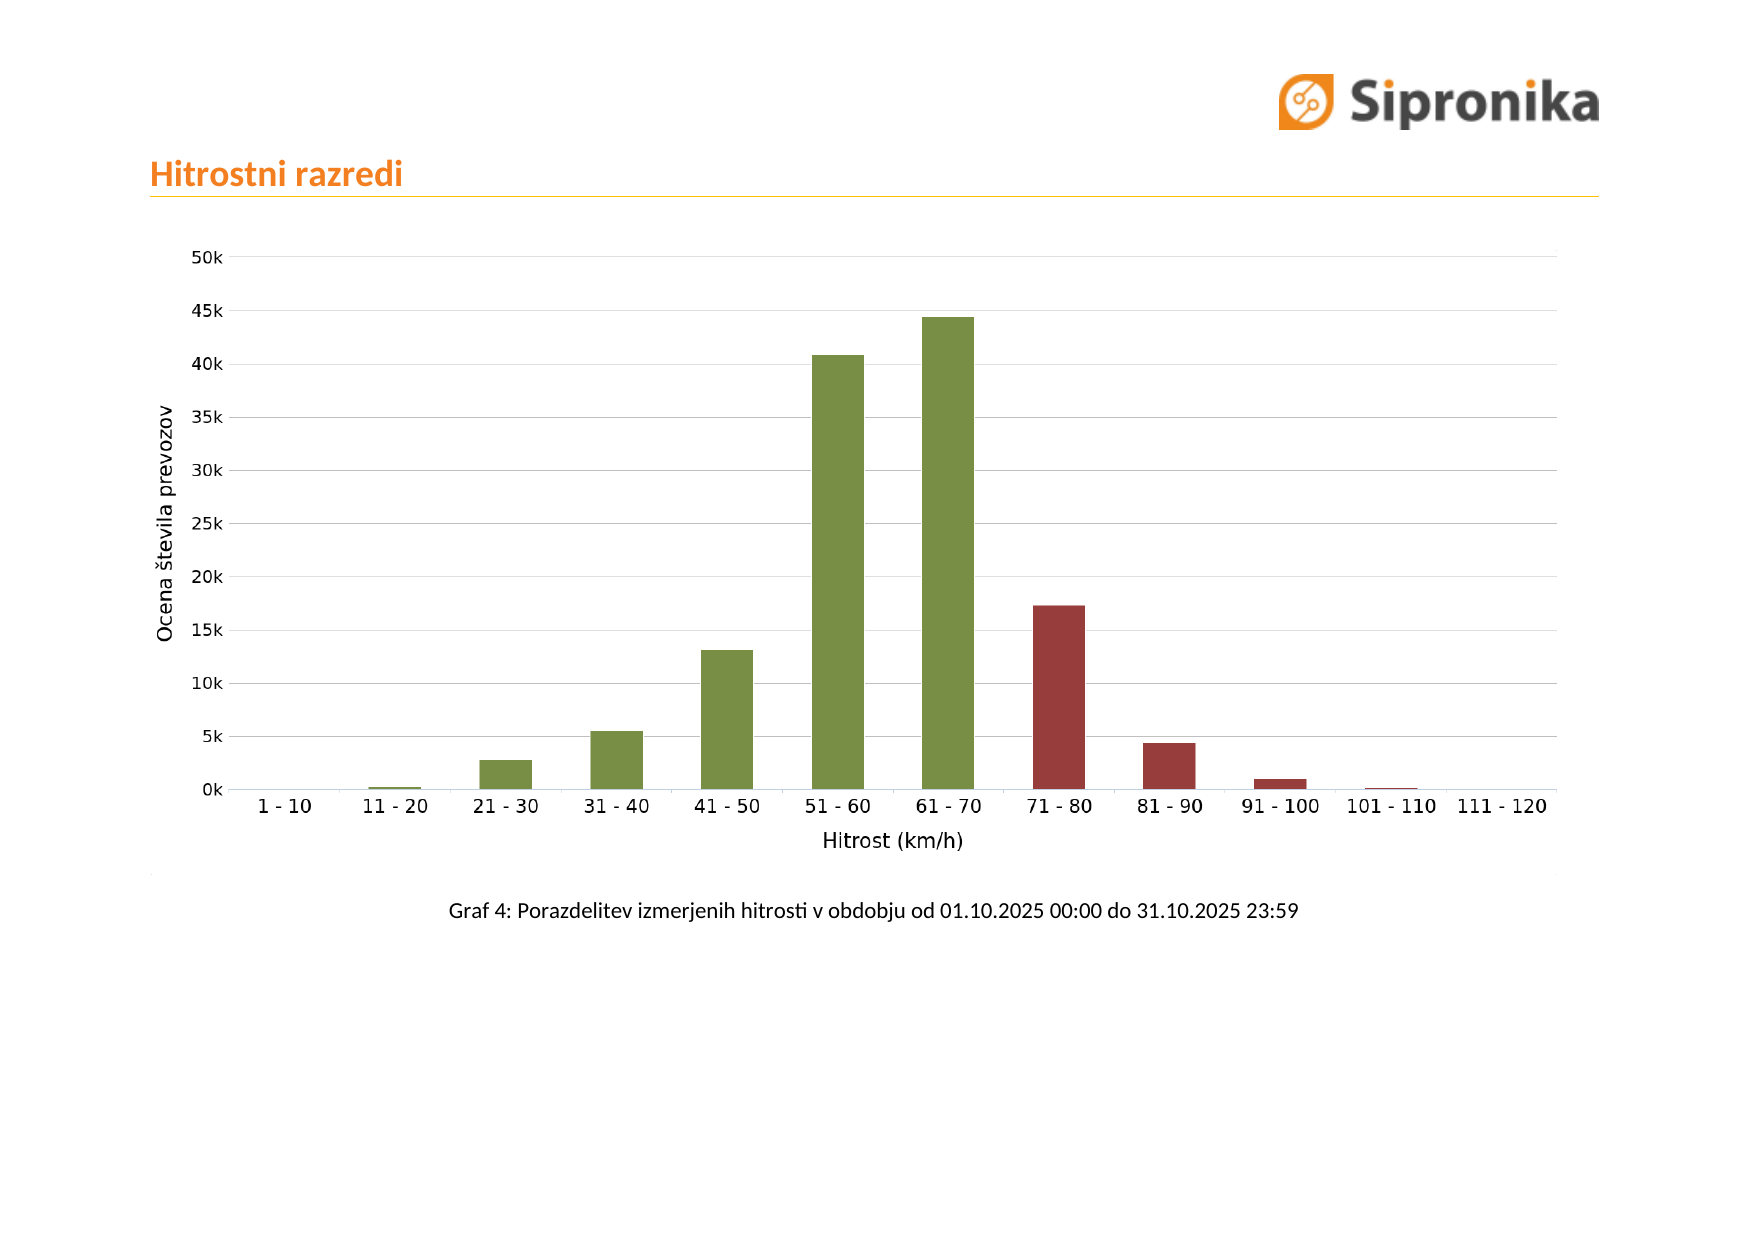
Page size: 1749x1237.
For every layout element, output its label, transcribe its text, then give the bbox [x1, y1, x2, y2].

picture [150, 249, 1557, 875]
subtitle Hitrostni razredi [150, 150, 1599, 196]
picture [1279, 74, 1599, 130]
text Graf 4: Porazdelitev izmerjenih hitrosti v obdobju od 01.10.2025 00:00 do 31.10.2025 23:59 [150, 896, 1599, 924]
